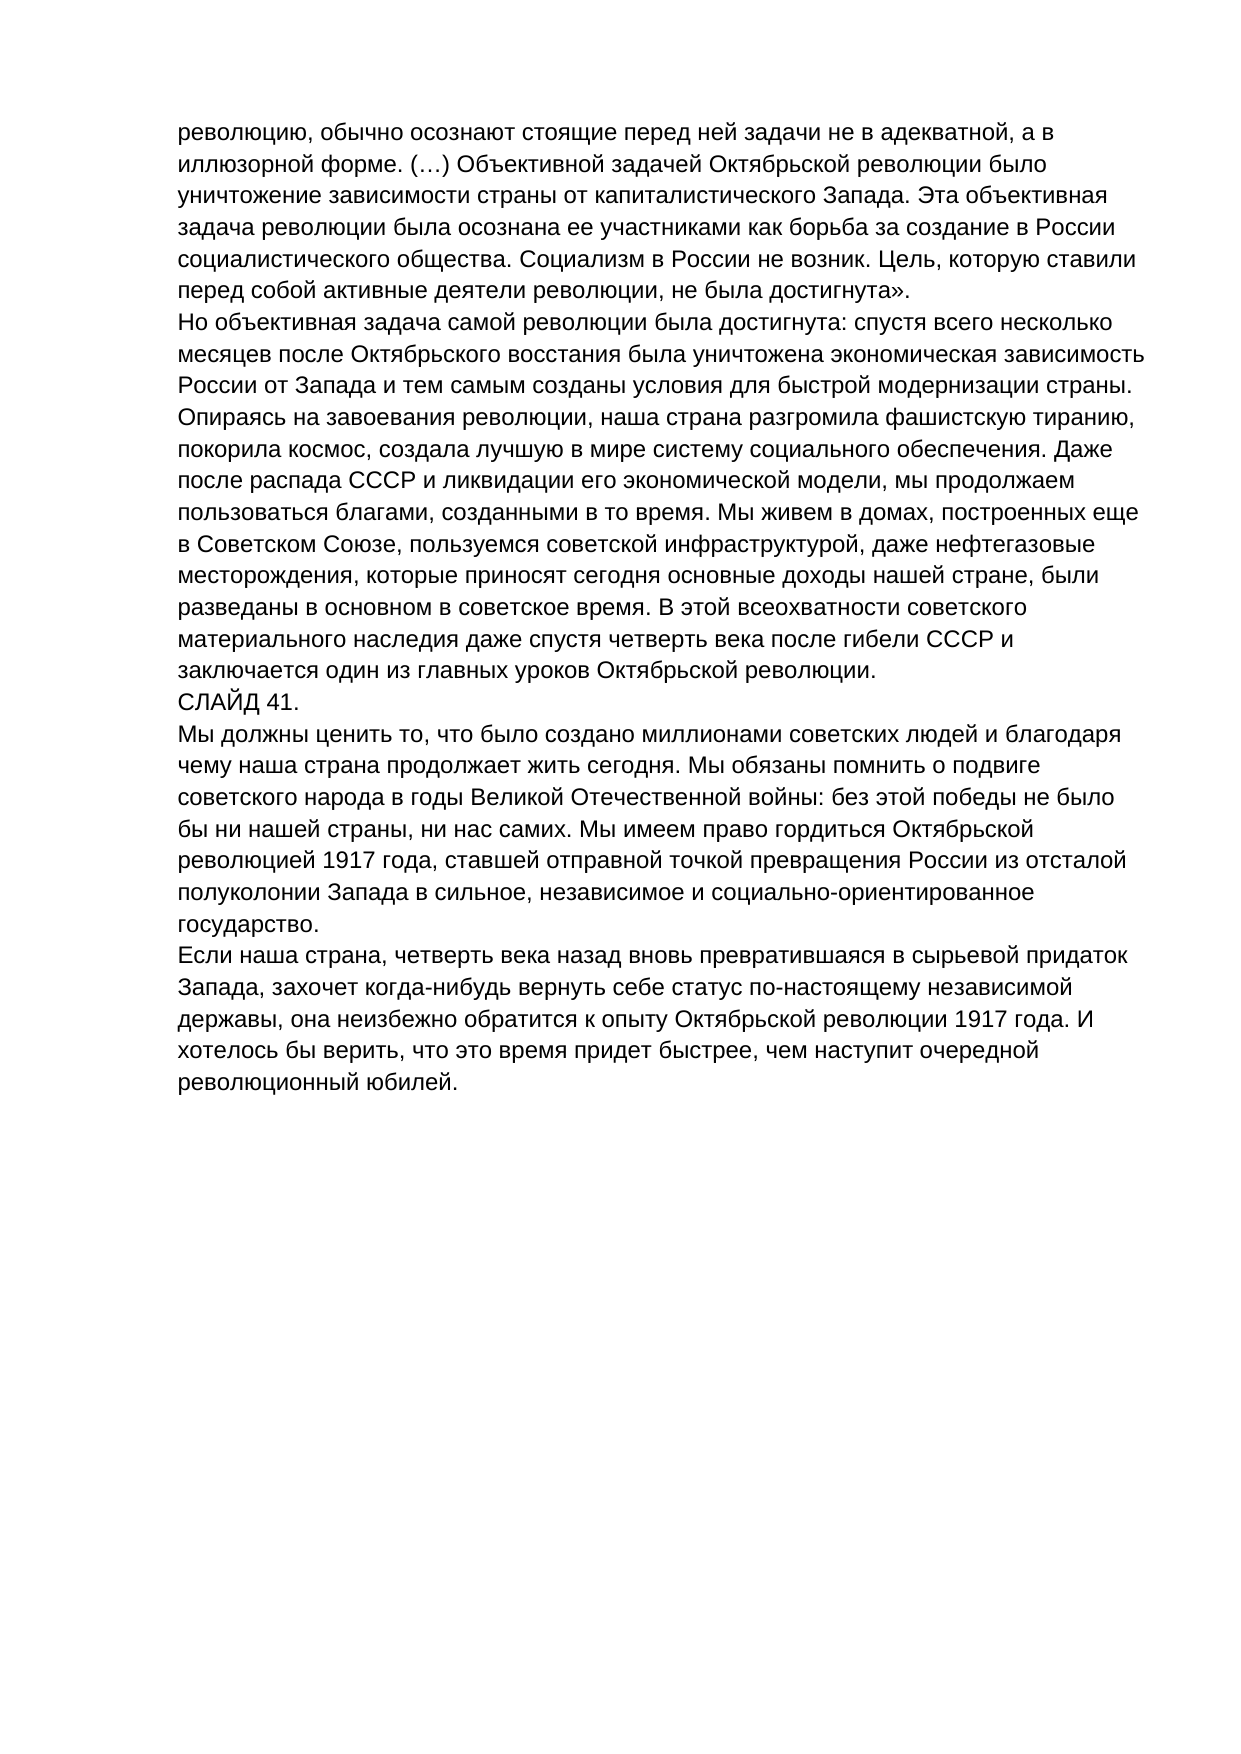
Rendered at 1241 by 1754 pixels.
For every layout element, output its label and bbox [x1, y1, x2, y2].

text [177, 118, 1152, 1096]
